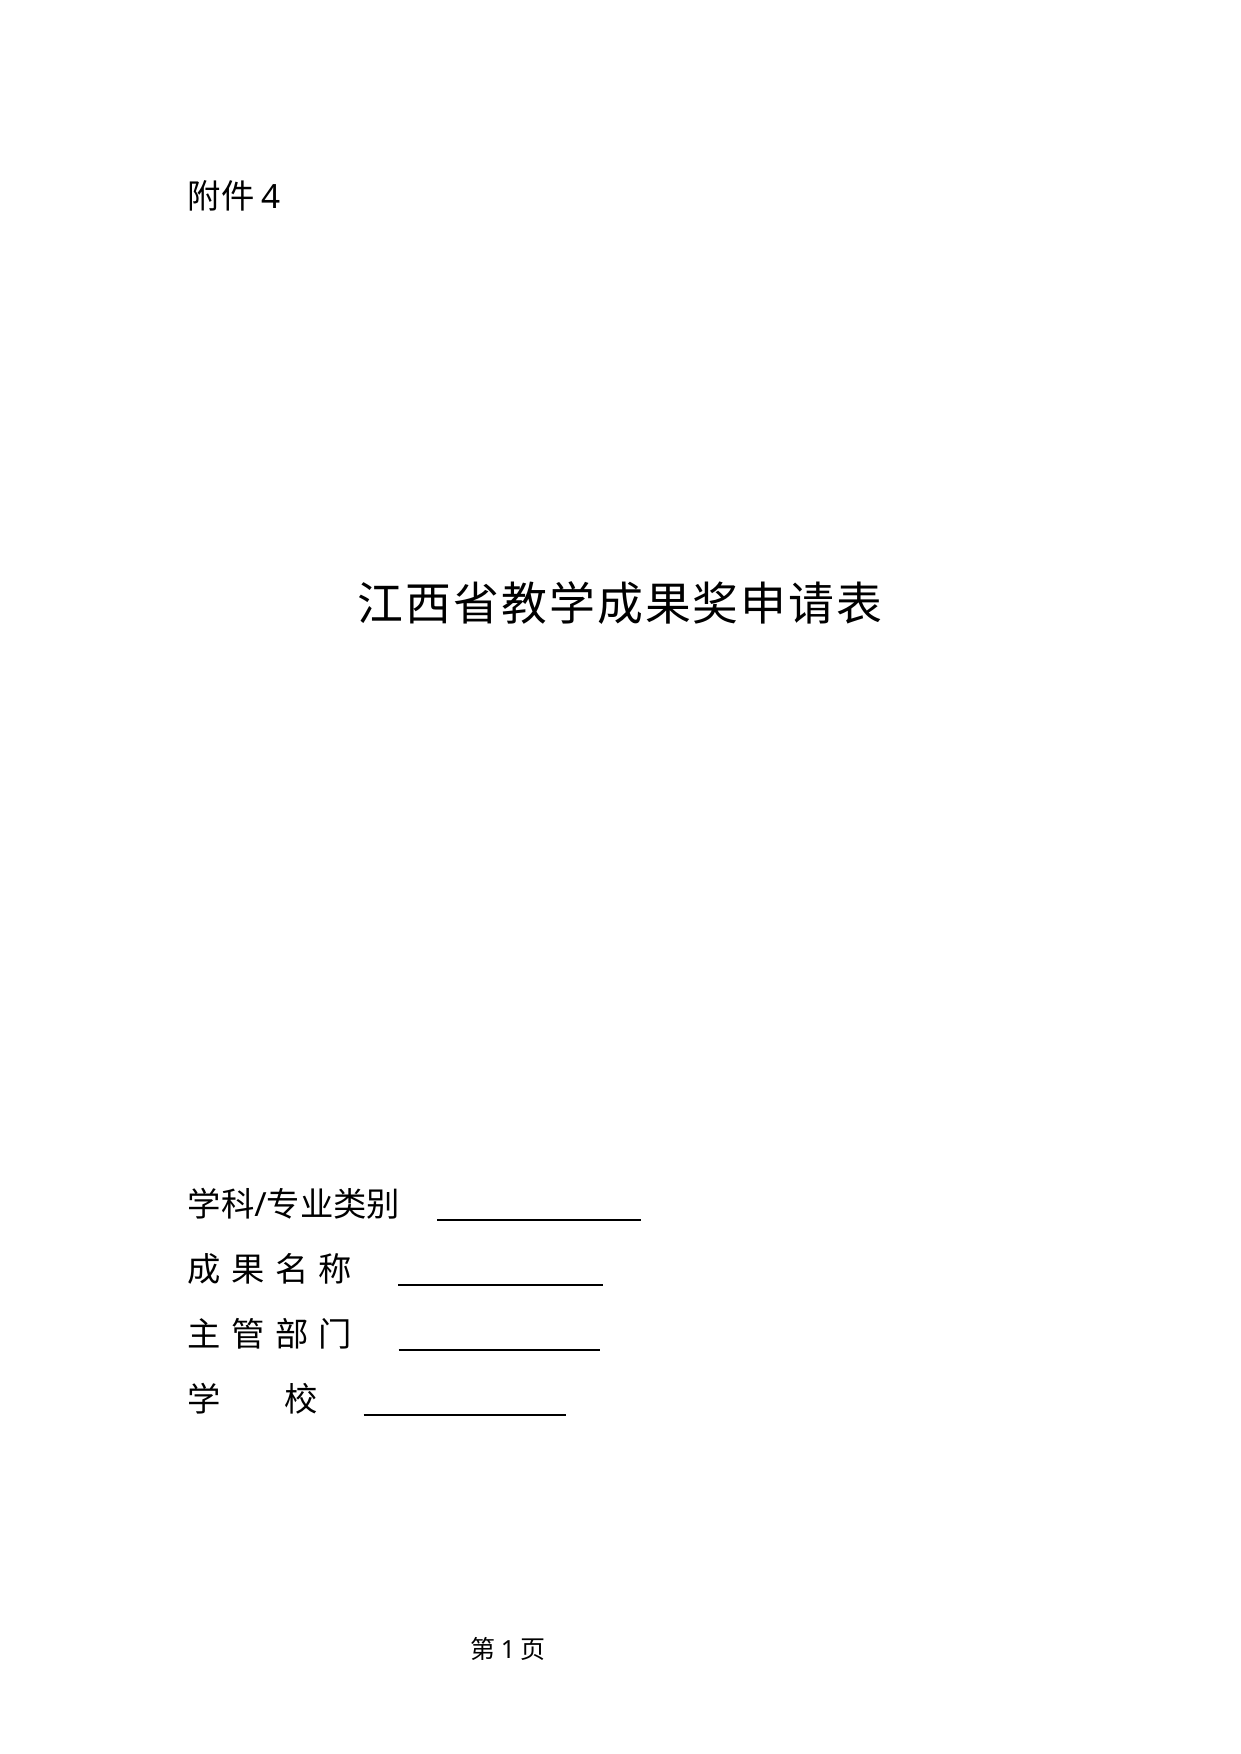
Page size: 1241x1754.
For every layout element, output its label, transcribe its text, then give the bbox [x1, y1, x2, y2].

text 学 校 [187, 1364, 1053, 1429]
text 江西省教学成果奖申请表 [187, 552, 1053, 649]
text 主管部门 [187, 1299, 1053, 1364]
text 附件4 [187, 162, 1053, 227]
text 学科/专业类别 [187, 1169, 1053, 1234]
text 成果名称 [187, 1234, 1053, 1299]
